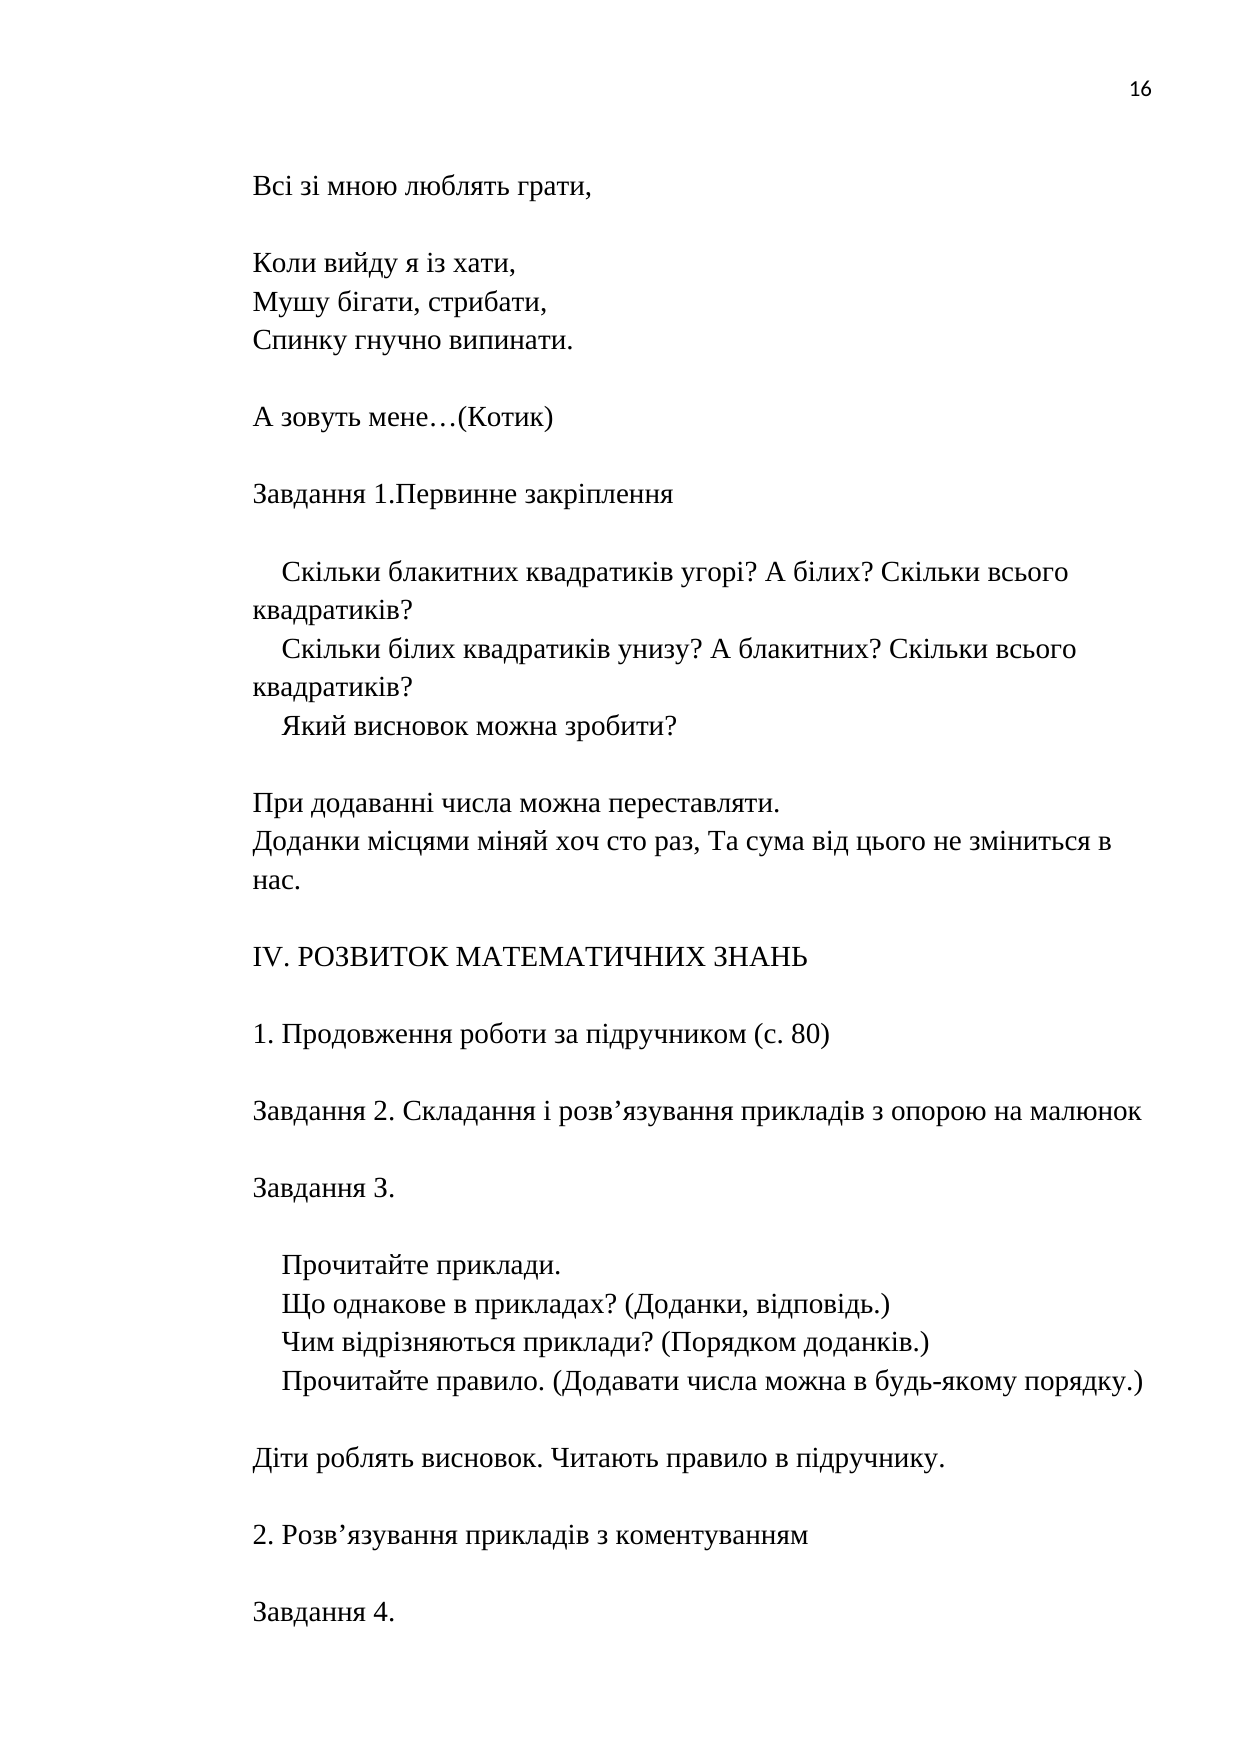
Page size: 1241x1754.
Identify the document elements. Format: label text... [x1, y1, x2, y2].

list Діти роблять висновок. Читають правило в підручнику. [252, 1440, 1152, 1474]
list Скільки білих квадратиків унизу? А блакитних? Скільки всього квадратиків? [252, 631, 1152, 703]
list Чим відрізняються приклади? (Порядком доданків.) [252, 1324, 1152, 1358]
list При додаванні числа можна переставляти. [252, 785, 1152, 818]
list Мушу бігати, стрибати, [252, 284, 1152, 317]
list А зовуть мене…(Котик) [252, 399, 1152, 433]
list 2. Розв’язування прикладів з коментуванням [252, 1517, 1152, 1551]
list Завдання 4. [252, 1594, 1152, 1628]
list Прочитайте правило. (Додавати числа можна в будь-якому порядку.) [252, 1363, 1152, 1397]
list Що однакове в прикладах? (Доданки, відповідь.) [252, 1286, 1152, 1319]
list Завдання 1.Первинне закріплення [252, 477, 1152, 510]
list 1. Продовження роботи за підручником (с. 80) [252, 1016, 1152, 1050]
list Всі зі мною люблять грати, [252, 168, 1152, 202]
list Завдання З. [252, 1170, 1152, 1204]
list Прочитайте приклади. [252, 1247, 1152, 1281]
list Спинку гнучно випинати. [252, 322, 1152, 356]
list Який висновок можна зробити? [252, 708, 1152, 741]
list Коли вийду я із хати, [252, 245, 1152, 279]
list Доданки місцями міняй хоч сто раз, Та сума від цього не зміниться в нас. [252, 823, 1152, 896]
list Скільки блакитних квадратиків угорі? А білих? Скільки всього квадратиків? [252, 554, 1152, 626]
list IV. РОЗВИТОК МАТЕМАТИЧНИХ ЗНАНЬ [252, 939, 1152, 973]
list Завдання 2. Складання і розв’язування прикладів з опорою на малюнок [252, 1093, 1152, 1127]
